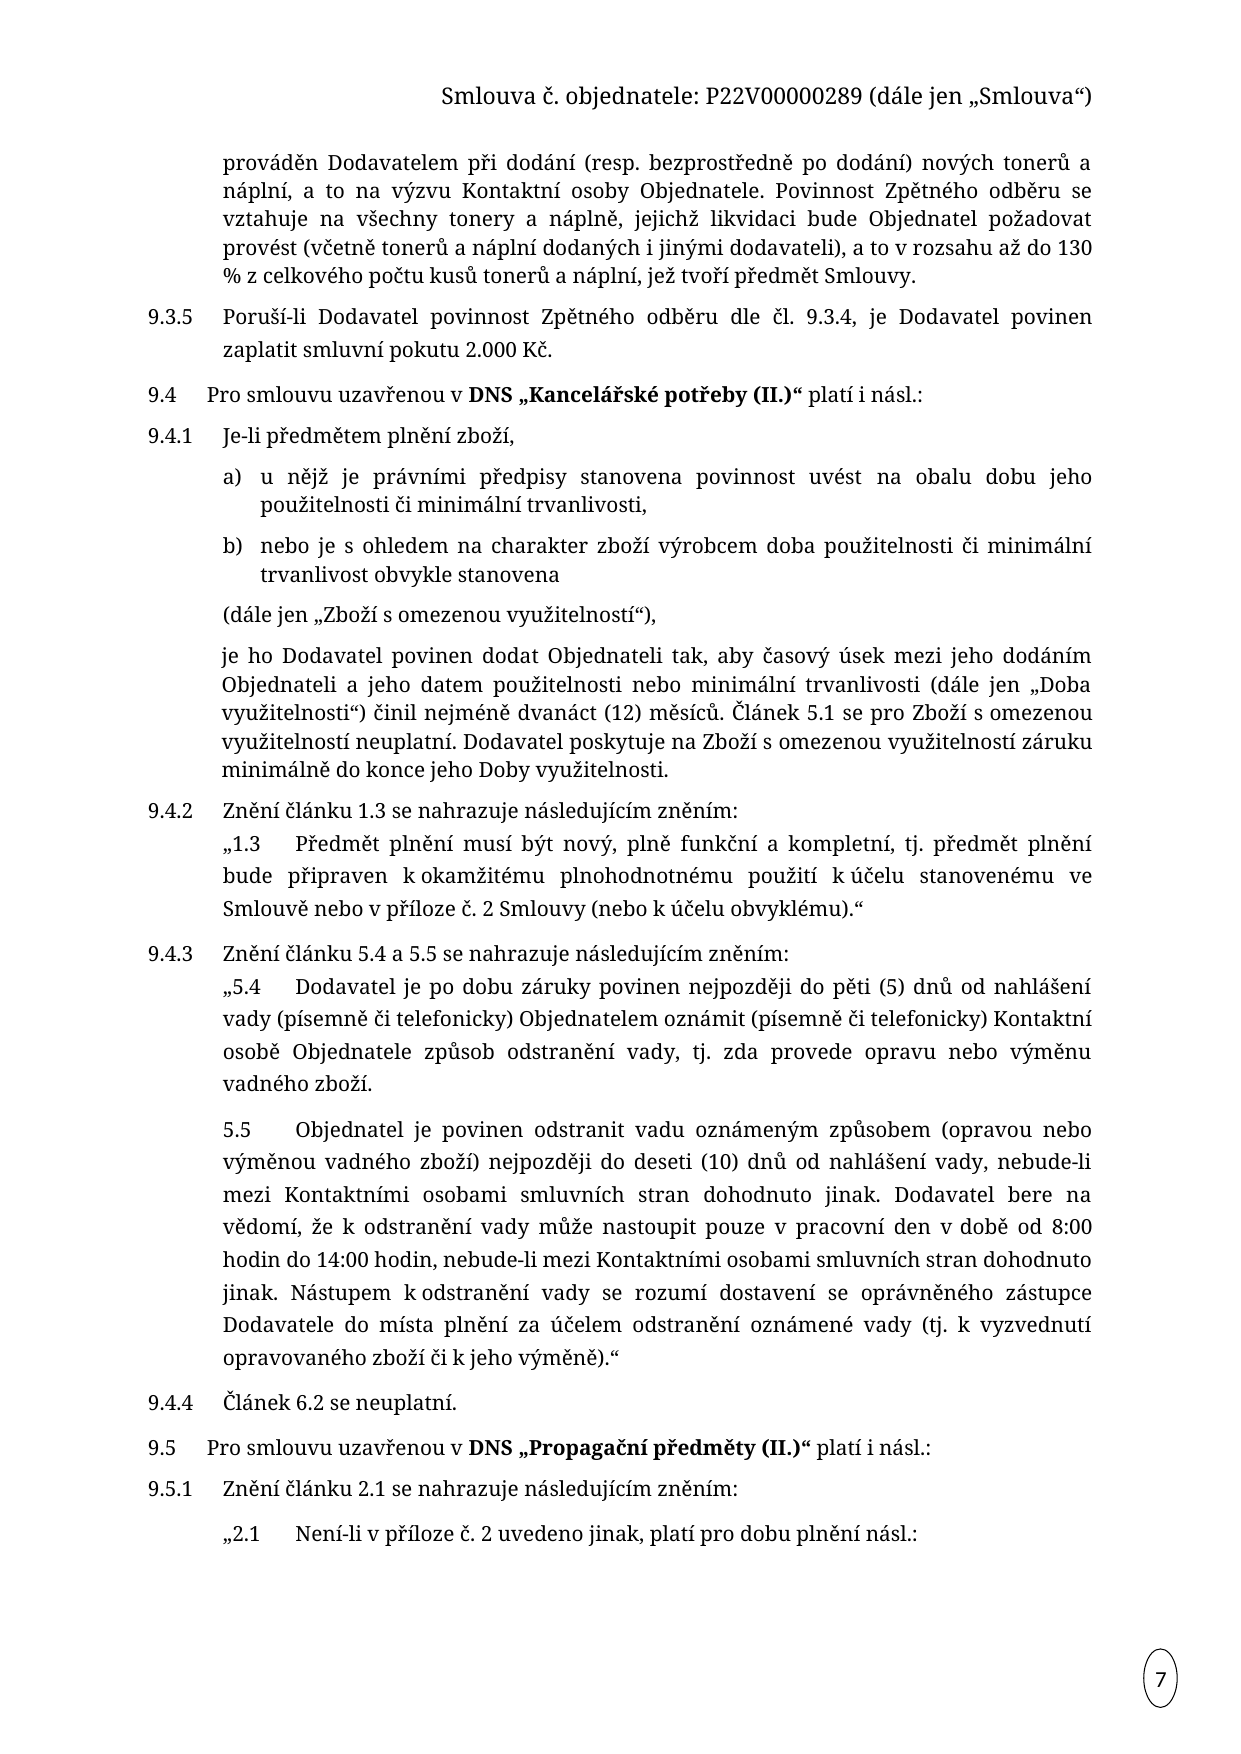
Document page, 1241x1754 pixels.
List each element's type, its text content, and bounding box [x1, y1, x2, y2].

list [148, 148, 1093, 290]
list 5.5 Objednatel je povinen odstranit vadu oznámeným způsobem (opravou nebo výměnou vadného zboží) nejpozději do deseti (10) dnů od nahlášení vady, nebude-li mezi Kontaktními osobami smluvních stran dohodnuto jinak. Dodavatel bere na vědomí, že k odstranění vady může nastoupit pouze v pracovní den v době od 8:00 hodin do 14:00 hodin, nebude-li mezi Kontaktními osobami smluvních stran dohodnuto jinak. Nástupem k odstranění vady se rozumí dostavení se oprávněného zástupce Dodavatele do místa plnění za účelem odstranění oznámené vady (tj. k vyzvednutí opravovaného zboží či k jeho výměně).“ [223, 1115, 1093, 1371]
list Poruší-li Dodavatel povinnost Zpětného odběru dle čl. 9.3.4, je Dodavatel povinen zaplatit smluvní pokutu 2.000 Kč. [148, 302, 1093, 363]
list „2.1 Není-li v příloze č. 2 uvedeno jinak, platí pro dobu plnění násl.: [223, 1519, 1093, 1548]
text je ho Dodavatel povinen dodat Objednateli tak, aby časový úsek mezi jeho dodáním Objednateli a jeho datem použitelnosti nebo minimální trvanlivosti (dále jen „Doba využitelnosti“) činil nejméně dvanáct (12) měsíců. Článek 5.1 se pro Zboží s omezenou využitelností neuplatní. Dodavatel poskytuje na Zboží s omezenou využitelností záruku minimálně do konce jeho Doby využitelnosti. [221, 642, 1093, 784]
list „5.4 Dodavatel je po dobu záruky povinen nejpozději do pěti (5) dnů od nahlášení vady (písemně či telefonicky) Objednatelem oznámit (písemně či telefonicky) Kontaktní osobě Objednatele způsob odstranění vady, tj. zda provede opravu nebo výměnu vadného zboží. [223, 972, 1093, 1098]
list Znění článku 1.3 se nahrazuje následujícím zněním: [148, 796, 1093, 825]
list Pro smlouvu uzavřenou v DNS „Kancelářské potřeby (II.)“ platí i násl.: [148, 380, 1093, 408]
list Znění článku 5.4 a 5.5 se nahrazuje následujícím zněním: [148, 939, 1093, 968]
text (dále jen „Zboží s omezenou využitelností“), [223, 601, 1093, 629]
list Znění článku 2.1 se nahrazuje následujícím zněním: [148, 1474, 1093, 1502]
list Je-li předmětem plnění zboží, [148, 421, 1093, 449]
list u nějž je právními předpisy stanovena povinnost uvést na obalu dobu jeho použitelnosti či minimální trvanlivosti, [223, 462, 1093, 519]
list nebo je s ohledem na charakter zboží výrobcem doba použitelnosti či minimální trvanlivost obvykle stanovena [223, 531, 1093, 588]
list Pro smlouvu uzavřenou v DNS „Propagační předměty (II.)“ platí i násl.: [148, 1433, 1093, 1462]
list „1.3 Předmět plnění musí být nový, plně funkční a kompletní, tj. předmět plnění bude připraven k okamžitému plnohodnotnému použití k účelu stanovenému ve Smlouvě nebo v příloze č. 2 Smlouvy (nebo k účelu obvyklému).“ [223, 829, 1093, 922]
list Článek 6.2 se neuplatní. [148, 1388, 1093, 1416]
